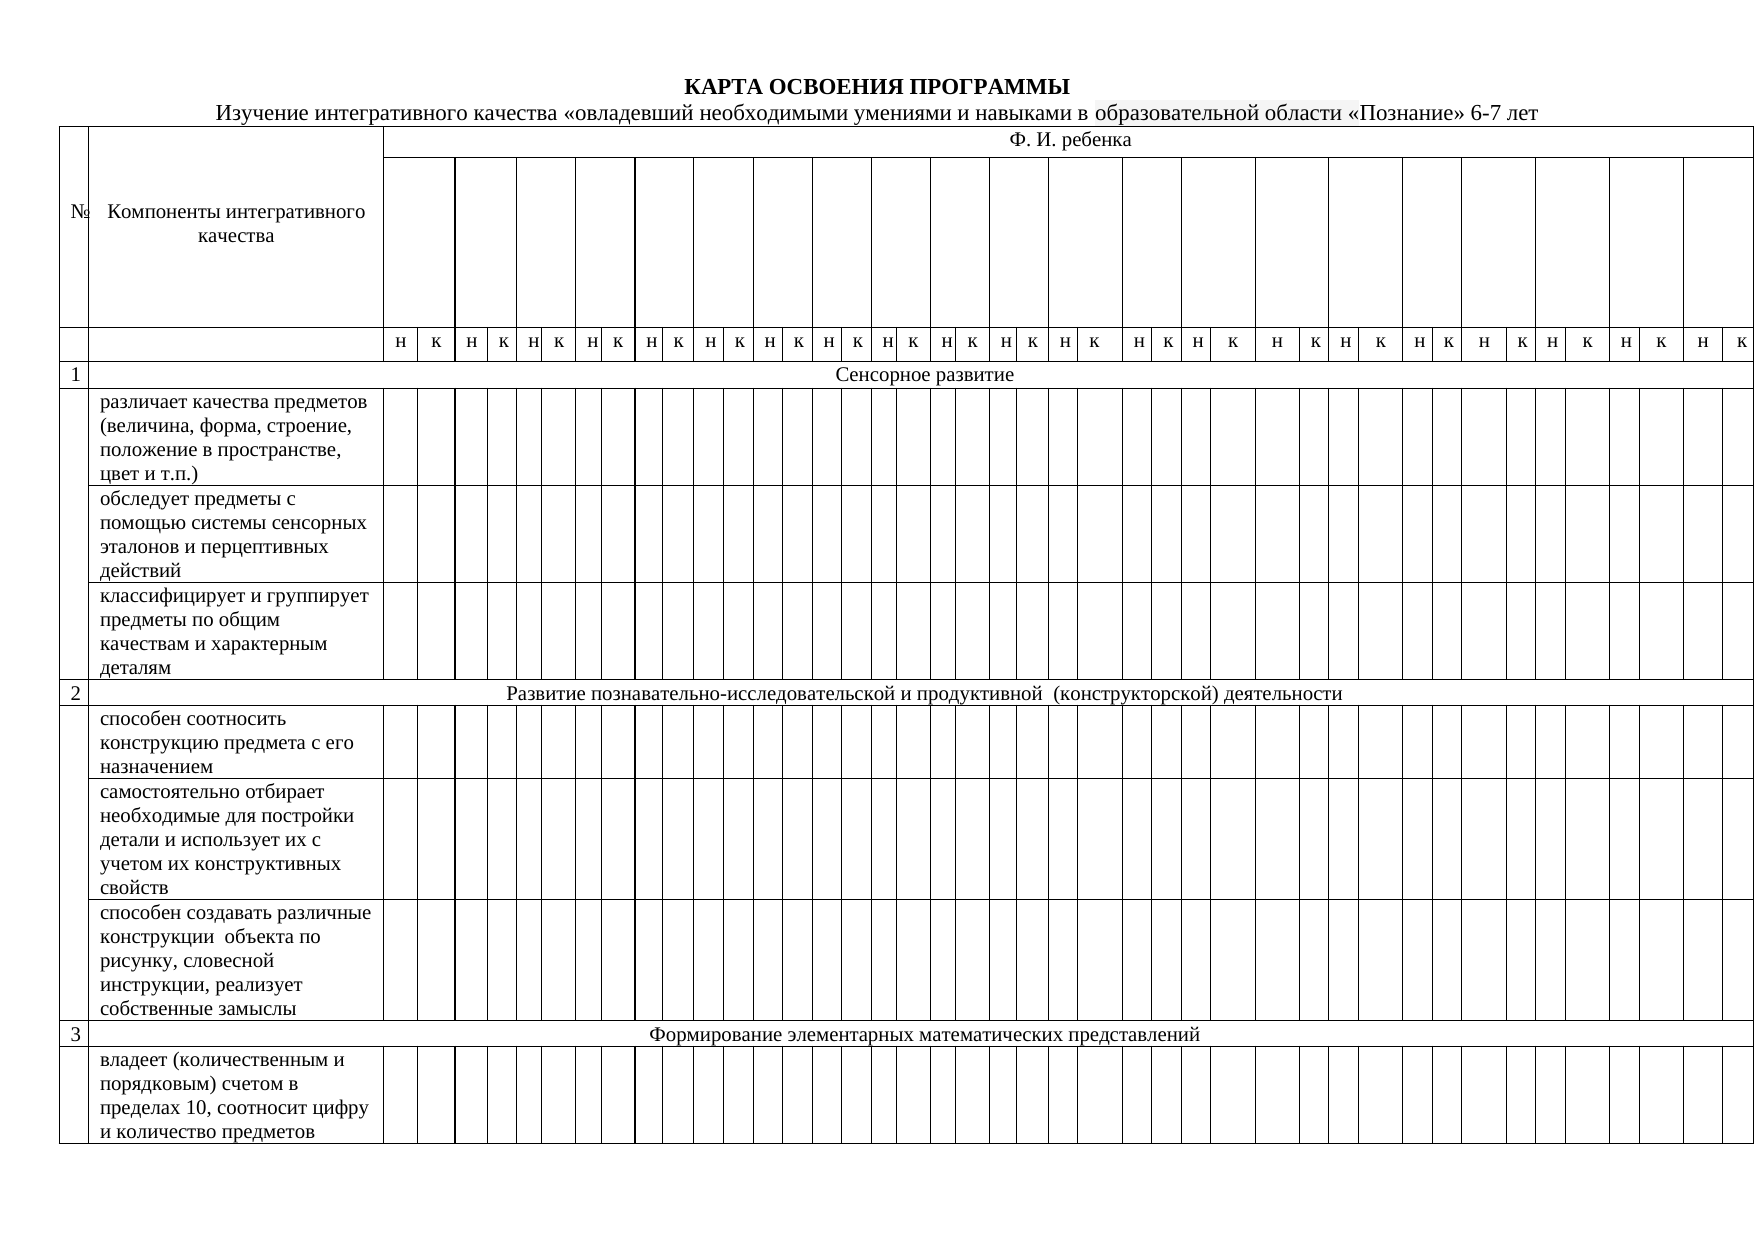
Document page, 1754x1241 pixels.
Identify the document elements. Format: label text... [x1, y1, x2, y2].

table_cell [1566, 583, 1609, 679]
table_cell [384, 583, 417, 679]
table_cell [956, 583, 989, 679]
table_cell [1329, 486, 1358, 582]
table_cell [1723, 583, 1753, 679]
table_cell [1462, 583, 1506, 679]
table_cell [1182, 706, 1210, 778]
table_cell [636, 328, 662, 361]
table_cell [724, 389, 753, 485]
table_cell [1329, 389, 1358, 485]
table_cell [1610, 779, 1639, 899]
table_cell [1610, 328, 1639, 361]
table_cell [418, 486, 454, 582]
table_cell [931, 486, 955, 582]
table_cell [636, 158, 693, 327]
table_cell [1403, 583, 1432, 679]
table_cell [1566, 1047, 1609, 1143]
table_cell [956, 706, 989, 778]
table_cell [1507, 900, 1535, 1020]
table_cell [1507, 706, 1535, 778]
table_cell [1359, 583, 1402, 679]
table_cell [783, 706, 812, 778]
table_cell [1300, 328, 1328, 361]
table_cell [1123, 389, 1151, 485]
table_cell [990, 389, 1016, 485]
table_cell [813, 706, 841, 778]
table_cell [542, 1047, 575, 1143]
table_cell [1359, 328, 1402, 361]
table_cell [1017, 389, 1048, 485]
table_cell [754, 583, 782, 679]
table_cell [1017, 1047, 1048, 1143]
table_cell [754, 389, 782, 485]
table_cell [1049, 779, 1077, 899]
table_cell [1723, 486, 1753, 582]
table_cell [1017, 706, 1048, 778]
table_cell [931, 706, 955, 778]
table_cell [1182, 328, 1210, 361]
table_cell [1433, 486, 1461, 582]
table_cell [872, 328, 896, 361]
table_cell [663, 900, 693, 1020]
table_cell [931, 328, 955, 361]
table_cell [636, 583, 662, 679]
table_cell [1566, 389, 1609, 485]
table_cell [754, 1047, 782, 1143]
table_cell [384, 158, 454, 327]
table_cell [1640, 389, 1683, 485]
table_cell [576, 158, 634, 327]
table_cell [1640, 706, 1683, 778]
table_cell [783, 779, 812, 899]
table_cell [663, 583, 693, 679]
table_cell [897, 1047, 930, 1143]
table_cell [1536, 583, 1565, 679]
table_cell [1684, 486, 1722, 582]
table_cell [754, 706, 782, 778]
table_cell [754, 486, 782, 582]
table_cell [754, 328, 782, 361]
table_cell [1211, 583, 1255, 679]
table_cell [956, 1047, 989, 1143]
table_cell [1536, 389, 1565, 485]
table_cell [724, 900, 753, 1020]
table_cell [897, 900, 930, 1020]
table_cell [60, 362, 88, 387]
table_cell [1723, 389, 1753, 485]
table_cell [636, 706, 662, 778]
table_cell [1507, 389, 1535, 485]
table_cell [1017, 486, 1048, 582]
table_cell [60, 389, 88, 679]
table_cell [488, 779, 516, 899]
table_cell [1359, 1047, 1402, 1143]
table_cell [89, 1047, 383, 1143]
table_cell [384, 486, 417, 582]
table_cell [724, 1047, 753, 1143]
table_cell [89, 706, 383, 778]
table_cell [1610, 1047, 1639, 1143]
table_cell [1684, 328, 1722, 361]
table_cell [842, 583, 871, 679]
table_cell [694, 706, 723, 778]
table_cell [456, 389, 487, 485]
text КАРТА освоения программы [118, 73, 1636, 99]
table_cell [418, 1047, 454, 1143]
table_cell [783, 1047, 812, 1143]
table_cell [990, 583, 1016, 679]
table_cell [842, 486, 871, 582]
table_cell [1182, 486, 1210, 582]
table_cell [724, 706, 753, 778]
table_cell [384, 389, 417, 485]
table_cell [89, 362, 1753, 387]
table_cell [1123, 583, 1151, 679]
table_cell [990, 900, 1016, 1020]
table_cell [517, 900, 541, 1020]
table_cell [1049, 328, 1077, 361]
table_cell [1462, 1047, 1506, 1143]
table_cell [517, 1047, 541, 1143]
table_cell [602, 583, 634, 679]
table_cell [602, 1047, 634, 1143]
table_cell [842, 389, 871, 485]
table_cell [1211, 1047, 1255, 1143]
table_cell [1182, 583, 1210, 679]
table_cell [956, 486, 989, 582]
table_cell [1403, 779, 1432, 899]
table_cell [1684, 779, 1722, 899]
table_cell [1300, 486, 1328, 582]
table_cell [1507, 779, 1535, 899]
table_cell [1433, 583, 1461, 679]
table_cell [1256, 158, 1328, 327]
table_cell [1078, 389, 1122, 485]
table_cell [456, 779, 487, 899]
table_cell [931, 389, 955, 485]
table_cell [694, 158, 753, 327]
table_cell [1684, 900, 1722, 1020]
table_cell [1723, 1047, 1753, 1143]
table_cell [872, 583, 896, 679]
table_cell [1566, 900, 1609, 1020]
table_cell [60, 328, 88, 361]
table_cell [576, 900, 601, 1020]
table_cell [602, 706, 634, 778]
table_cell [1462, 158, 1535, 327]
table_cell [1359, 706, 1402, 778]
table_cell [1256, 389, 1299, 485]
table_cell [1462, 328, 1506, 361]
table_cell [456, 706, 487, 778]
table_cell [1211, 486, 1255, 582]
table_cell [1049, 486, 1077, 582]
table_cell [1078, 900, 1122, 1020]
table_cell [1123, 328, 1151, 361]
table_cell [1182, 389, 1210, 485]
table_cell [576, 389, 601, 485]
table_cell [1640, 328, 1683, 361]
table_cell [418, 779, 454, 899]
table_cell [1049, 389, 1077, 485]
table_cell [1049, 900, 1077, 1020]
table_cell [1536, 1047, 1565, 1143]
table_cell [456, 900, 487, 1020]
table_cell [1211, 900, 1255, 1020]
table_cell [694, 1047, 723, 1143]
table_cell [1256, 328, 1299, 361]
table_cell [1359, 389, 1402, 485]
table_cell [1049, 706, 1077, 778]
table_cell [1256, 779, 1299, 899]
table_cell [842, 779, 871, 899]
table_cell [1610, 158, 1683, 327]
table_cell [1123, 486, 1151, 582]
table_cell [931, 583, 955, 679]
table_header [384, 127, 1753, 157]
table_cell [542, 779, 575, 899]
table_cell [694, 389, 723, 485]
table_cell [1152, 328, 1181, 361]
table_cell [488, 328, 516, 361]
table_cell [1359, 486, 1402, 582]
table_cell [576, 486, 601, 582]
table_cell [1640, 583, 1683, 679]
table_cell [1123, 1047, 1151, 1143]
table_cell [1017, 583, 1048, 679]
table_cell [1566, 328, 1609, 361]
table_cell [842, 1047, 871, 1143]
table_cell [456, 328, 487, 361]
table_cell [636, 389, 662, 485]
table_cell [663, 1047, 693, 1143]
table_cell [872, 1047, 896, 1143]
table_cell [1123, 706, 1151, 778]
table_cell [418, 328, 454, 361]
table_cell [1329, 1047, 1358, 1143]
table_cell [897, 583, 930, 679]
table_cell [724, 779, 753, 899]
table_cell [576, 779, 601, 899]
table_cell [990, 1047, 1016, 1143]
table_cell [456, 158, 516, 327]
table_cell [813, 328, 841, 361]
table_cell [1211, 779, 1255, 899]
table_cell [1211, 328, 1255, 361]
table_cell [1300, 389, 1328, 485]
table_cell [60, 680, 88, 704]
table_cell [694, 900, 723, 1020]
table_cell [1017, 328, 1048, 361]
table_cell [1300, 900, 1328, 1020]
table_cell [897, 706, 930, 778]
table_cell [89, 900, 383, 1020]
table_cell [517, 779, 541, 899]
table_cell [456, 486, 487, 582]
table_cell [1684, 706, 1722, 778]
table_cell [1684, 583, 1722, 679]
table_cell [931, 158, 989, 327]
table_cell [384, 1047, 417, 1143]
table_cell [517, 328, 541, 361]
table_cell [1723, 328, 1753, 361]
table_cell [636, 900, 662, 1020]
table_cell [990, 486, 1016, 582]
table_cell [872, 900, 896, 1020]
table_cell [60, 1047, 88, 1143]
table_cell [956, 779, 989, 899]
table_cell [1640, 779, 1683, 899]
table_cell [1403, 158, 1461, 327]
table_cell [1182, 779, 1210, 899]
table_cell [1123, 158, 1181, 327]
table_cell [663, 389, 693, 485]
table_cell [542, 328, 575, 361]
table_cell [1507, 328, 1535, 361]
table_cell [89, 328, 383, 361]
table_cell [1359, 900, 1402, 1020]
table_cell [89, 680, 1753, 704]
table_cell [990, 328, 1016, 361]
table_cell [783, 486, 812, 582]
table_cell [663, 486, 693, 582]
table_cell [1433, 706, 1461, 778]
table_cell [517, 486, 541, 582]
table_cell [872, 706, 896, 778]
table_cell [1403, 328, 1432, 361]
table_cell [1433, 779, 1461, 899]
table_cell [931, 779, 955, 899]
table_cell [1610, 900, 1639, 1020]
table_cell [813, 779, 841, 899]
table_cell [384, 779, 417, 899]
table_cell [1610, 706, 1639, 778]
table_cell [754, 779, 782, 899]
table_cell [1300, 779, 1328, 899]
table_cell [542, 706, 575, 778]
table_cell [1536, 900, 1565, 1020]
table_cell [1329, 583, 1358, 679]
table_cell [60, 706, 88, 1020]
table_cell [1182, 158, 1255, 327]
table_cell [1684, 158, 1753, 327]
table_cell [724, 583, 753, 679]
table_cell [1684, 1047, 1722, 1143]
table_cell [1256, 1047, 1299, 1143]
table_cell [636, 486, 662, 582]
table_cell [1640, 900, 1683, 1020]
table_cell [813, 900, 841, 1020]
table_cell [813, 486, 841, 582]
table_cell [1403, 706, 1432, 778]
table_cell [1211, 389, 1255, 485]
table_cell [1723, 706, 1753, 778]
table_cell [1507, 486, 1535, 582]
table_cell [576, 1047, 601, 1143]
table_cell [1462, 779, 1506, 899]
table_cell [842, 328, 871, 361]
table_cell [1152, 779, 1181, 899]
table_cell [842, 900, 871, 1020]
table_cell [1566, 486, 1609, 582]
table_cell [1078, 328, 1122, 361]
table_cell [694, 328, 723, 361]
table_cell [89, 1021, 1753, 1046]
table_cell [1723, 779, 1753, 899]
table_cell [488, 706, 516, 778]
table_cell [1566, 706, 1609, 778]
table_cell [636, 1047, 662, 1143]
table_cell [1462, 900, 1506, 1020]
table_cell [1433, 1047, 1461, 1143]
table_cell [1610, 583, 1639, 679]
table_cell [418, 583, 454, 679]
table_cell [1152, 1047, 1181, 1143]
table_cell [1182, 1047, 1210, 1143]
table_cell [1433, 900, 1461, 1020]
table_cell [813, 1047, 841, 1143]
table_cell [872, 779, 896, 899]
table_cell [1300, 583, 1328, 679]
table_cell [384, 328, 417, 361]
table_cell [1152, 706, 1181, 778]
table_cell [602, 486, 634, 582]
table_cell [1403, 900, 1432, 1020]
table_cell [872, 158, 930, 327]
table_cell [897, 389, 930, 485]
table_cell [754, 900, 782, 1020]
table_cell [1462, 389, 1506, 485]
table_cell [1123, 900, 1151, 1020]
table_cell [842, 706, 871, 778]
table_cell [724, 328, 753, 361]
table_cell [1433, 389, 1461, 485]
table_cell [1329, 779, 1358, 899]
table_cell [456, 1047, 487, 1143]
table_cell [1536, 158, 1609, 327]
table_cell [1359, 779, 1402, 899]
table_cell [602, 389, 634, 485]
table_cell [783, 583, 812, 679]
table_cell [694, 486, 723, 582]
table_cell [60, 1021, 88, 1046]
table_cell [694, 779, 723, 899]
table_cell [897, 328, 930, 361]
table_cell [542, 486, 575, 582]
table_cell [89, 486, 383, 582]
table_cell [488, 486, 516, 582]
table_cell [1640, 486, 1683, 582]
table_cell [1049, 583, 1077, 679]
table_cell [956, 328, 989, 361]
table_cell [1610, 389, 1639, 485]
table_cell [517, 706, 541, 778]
text Изучение интегративного качества «овладевший необходимыми умениями и навыками в образовательной области «Познание» 6-7 лет [118, 99, 1636, 126]
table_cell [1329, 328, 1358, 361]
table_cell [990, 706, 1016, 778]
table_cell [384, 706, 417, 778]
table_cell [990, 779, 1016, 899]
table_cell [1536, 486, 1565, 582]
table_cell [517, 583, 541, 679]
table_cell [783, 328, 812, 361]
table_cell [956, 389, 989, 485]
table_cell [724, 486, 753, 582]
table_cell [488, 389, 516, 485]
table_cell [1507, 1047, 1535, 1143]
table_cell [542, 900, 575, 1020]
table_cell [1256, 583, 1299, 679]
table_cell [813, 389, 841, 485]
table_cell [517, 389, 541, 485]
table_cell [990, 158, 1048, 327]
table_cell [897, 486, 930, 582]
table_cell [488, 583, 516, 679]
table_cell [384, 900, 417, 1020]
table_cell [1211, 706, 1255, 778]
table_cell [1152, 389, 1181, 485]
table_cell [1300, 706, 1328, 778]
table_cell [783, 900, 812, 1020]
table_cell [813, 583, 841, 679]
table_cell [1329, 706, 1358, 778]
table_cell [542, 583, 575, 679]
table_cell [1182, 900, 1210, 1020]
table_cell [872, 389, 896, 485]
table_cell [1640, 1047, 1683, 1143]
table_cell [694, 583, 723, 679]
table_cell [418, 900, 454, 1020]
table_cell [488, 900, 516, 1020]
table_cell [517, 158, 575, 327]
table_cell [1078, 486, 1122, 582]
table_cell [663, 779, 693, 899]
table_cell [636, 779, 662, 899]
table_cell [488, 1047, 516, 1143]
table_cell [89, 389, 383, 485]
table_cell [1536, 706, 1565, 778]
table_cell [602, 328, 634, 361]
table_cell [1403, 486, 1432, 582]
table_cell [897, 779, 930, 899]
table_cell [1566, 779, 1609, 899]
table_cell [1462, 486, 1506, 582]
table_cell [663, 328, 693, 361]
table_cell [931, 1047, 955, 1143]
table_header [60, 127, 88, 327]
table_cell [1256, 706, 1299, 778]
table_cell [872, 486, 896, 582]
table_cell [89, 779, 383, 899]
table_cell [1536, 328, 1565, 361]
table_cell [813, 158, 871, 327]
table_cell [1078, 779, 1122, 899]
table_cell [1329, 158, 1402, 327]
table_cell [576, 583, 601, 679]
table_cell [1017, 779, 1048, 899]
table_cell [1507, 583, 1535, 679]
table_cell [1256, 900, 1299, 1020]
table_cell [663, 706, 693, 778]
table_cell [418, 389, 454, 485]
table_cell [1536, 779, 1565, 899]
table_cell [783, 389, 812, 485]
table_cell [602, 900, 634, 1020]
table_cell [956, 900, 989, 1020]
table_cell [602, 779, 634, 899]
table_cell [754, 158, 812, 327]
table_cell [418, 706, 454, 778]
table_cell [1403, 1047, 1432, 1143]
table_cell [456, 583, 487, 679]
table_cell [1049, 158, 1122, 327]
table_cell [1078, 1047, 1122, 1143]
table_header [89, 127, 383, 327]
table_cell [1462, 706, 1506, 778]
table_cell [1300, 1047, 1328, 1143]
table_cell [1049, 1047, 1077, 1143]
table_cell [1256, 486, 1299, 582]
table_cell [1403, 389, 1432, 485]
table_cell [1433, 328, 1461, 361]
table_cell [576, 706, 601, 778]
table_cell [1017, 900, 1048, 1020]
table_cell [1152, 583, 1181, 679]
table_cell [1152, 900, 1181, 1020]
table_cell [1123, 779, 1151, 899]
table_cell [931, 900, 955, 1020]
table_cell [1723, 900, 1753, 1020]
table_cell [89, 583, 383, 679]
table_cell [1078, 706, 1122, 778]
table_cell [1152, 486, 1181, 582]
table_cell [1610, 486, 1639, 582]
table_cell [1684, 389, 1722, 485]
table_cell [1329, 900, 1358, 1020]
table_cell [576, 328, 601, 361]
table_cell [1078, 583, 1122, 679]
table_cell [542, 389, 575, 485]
